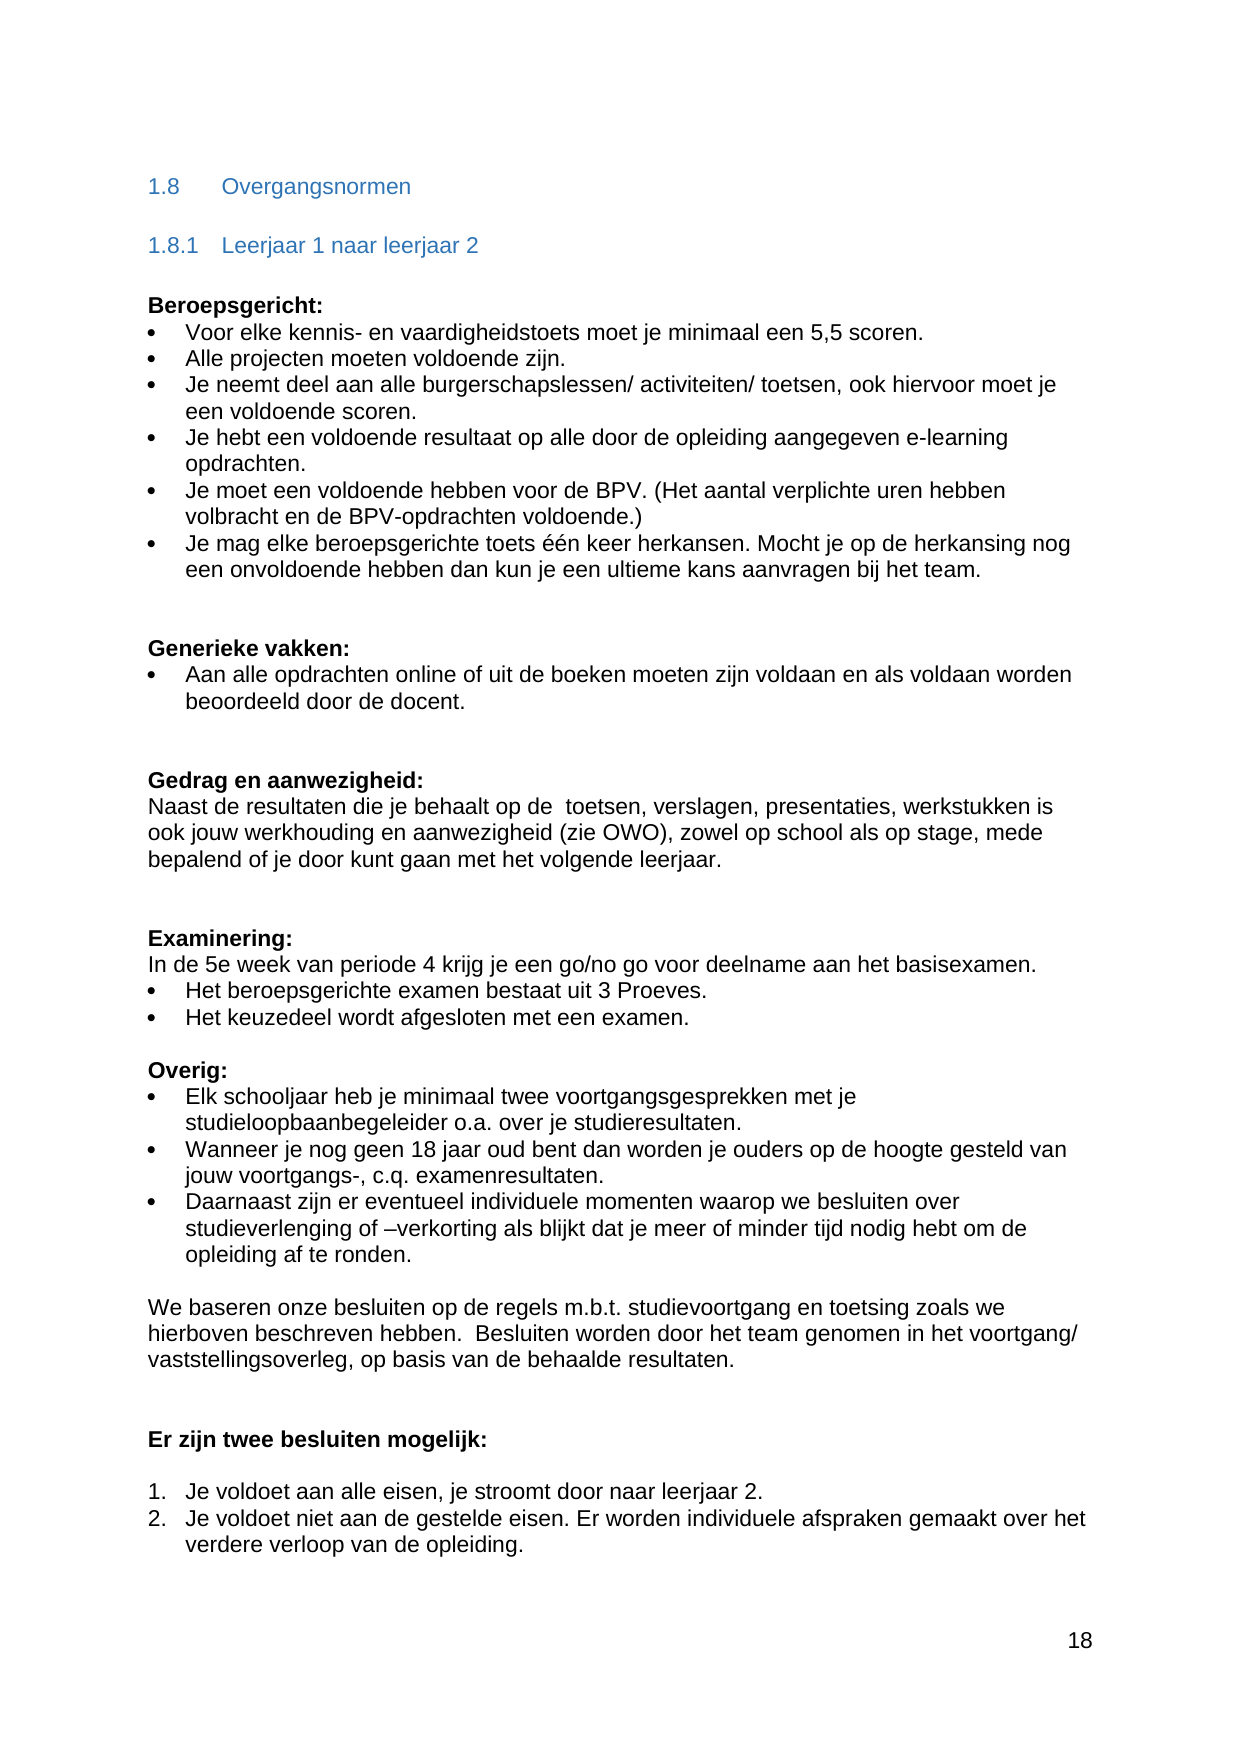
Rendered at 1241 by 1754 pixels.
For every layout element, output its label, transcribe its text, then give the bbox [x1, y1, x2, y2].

text Beroepsgericht: [148, 292, 1093, 319]
list Het keuzedeel wordt afgesloten met een examen. [148, 1004, 1093, 1030]
text Overig: [148, 1057, 1093, 1083]
text Examinering: [148, 925, 1093, 951]
text Gedrag en aanwezigheid: [148, 767, 1093, 793]
list Je voldoet niet aan de gestelde eisen. Er worden individuele afspraken gemaakt over het verdere verloop van de opleiding. [148, 1504, 1093, 1557]
list Je voldoet aan alle eisen, je stroomt door naar leerjaar 2. [148, 1478, 1093, 1504]
list Het beroepsgerichte examen bestaat uit 3 Proeves. [148, 977, 1093, 1004]
subtitle 1.8 Overgangsnormen [148, 173, 1093, 199]
list Je neemt deel aan alle burgerschapslessen/ activiteiten/ toetsen, ook hiervoor moet je een voldoende scoren. [148, 371, 1093, 424]
list Voor elke kennis- en vaardigheidstoets moet je minimaal een 5,5 scoren. [148, 319, 1093, 345]
list Aan alle opdrachten online of uit de boeken moeten zijn voldaan en als voldaan worden beoordeeld door de docent. [148, 661, 1093, 714]
text We baseren onze besluiten op de regels m.b.t. studievoortgang en toetsing zoals we hierboven beschreven hebben. Besluiten worden door het team genomen in het voortgang/ vaststellingsoverleg, op basis van de behaalde resultaten. [148, 1294, 1093, 1373]
list Je moet een voldoende hebben voor de BPV. (Het aantal verplichte uren hebben volbracht en de BPV-opdrachten voldoende.) [148, 477, 1093, 529]
list Daarnaast zijn er eventueel individuele momenten waarop we besluiten over studieverlenging of –verkorting als blijkt dat je meer of minder tijd nodig hebt om de opleiding af te ronden. [148, 1188, 1093, 1267]
subtitle 1.8.1 Leerjaar 1 naar leerjaar 2 [148, 232, 1093, 258]
text Er zijn twee besluiten mogelijk: [148, 1426, 1093, 1452]
list Je hebt een voldoende resultaat op alle door de opleiding aangegeven e-learning opdrachten. [148, 424, 1093, 477]
list Je mag elke beroepsgerichte toets één keer herkansen. Mocht je op de herkansing nog een onvoldoende hebben dan kun je een ultieme kans aanvragen bij het team. [148, 529, 1093, 582]
text In de 5e week van periode 4 krijg je een go/no go voor deelname aan het basisexamen. [148, 951, 1093, 977]
list Elk schooljaar heb je minimaal twee voortgangsgesprekken met je studieloopbaanbegeleider o.a. over je studieresultaten. [148, 1083, 1093, 1136]
text Generieke vakken: [148, 635, 1093, 661]
list Alle projecten moeten voldoende zijn. [148, 345, 1093, 371]
list Wanneer je nog geen 18 jaar oud bent dan worden je ouders op de hoogte gesteld van jouw voortgangs-, c.q. examenresultaten. [148, 1136, 1093, 1188]
text Naast de resultaten die je behaalt op de toetsen, verslagen, presentaties, werkstukken is ook jouw werkhouding en aanwezigheid (zie OWO), zowel op school als op stage, mede bepalend of je door kunt gaan met het volgende leerjaar. [148, 793, 1093, 872]
